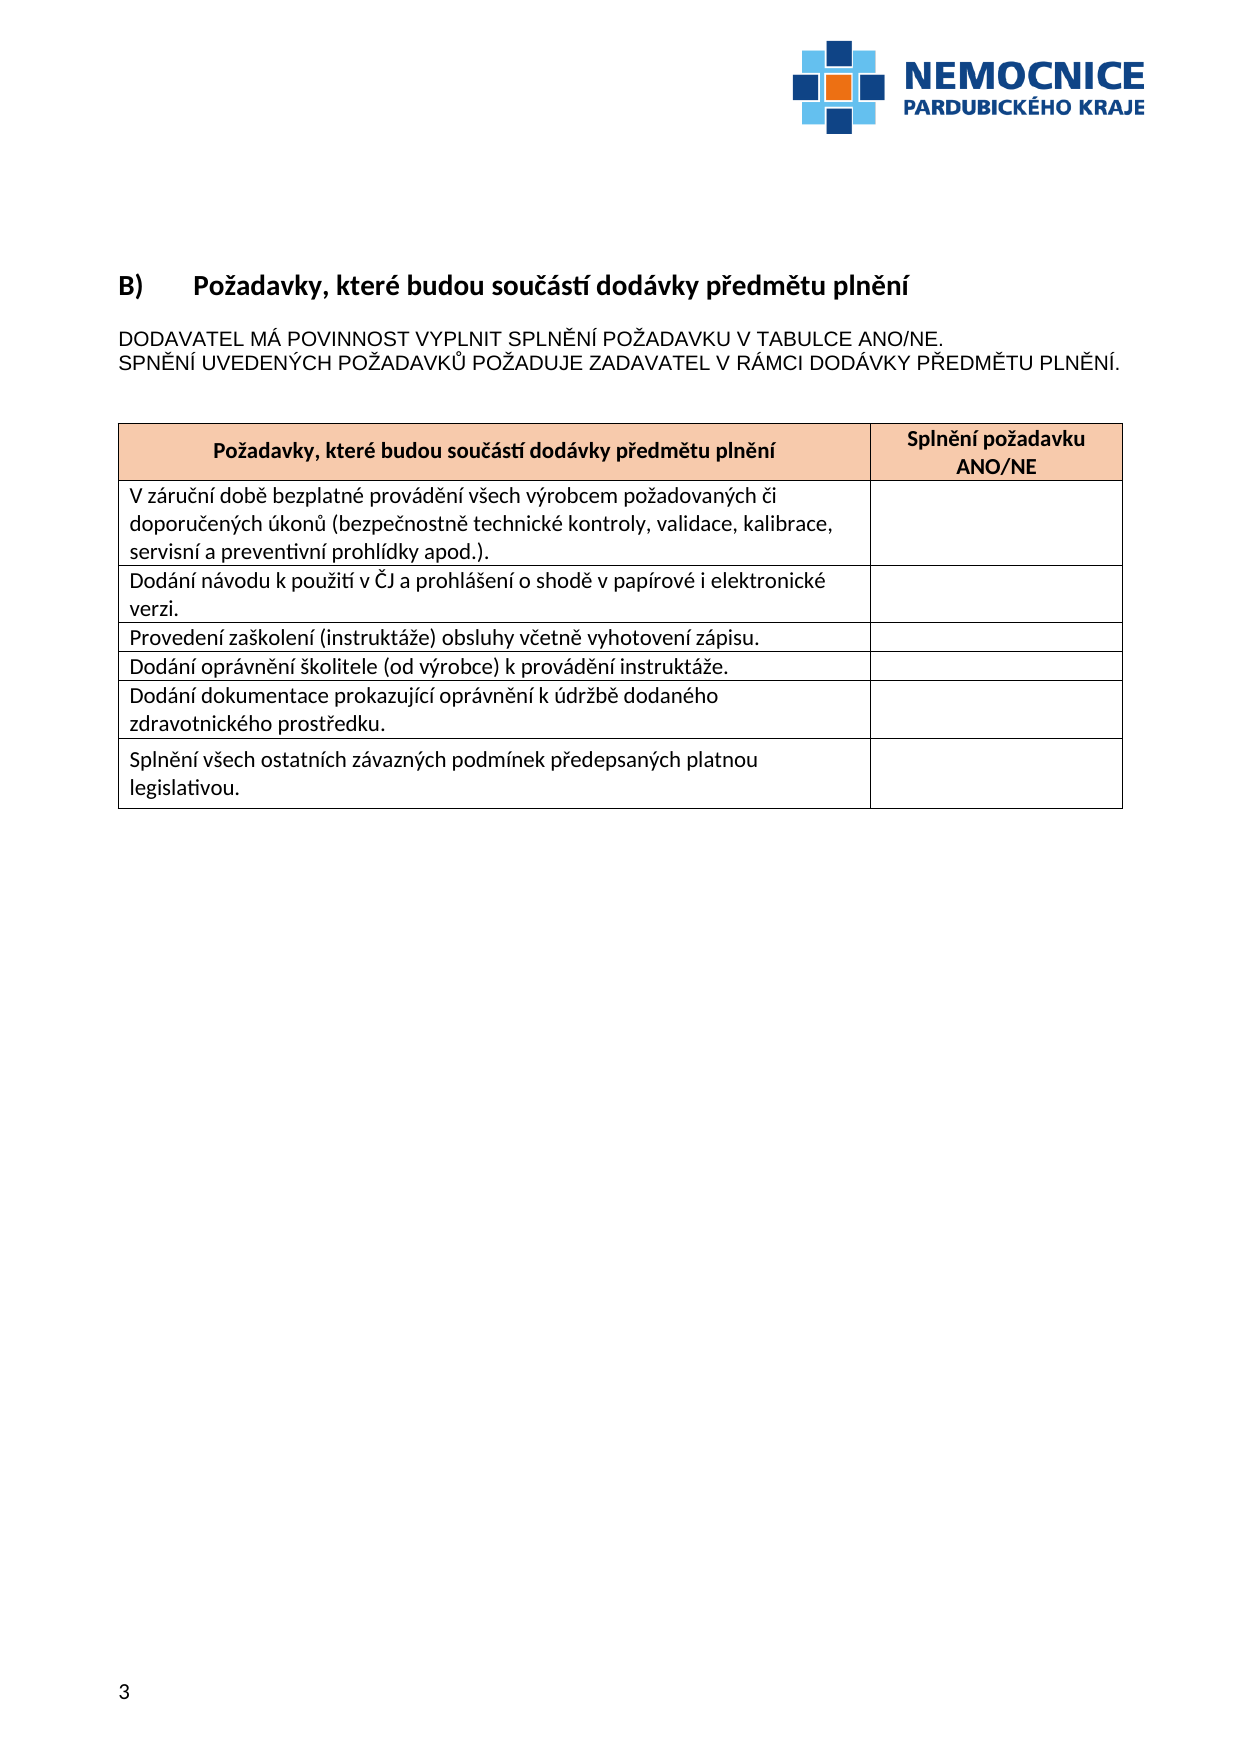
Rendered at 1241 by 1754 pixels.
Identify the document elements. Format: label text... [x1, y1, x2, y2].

table_cell [871, 623, 1122, 651]
table_cell [871, 681, 1122, 737]
table_cell [871, 481, 1122, 565]
list Požadavky, které budou součástí dodávky předmětu plnění [118, 267, 1122, 303]
picture [791, 39, 1145, 135]
table_cell Dodání dokumentace prokazující oprávnění k údržbě dodaného zdravotnického prostředku. [119, 681, 870, 737]
table_cell Dodání návodu k použití v ČJ a prohlášení o shodě v papírové i elektronické verzi. [119, 566, 870, 622]
table_cell V záruční době bezplatné provádění všech výrobcem požadovaných či doporučených úkonů (bezpečnostně technické kontroly, validace, kalibrace, servisní a preventivní prohlídky apod.). [119, 481, 870, 565]
table_cell [871, 739, 1122, 808]
text DODAVATEL MÁ POVINNOST VYPLNIT SPLNĚNÍ POŽADAVKU V TABULCE ANO/NE. [118, 327, 1122, 351]
text SPNĚNÍ UVEDENÝCH POŽADAVKŮ POŽADUJE ZADAVATEL V RÁMCI DODÁVKY PŘEDMĚTU PLNĚNÍ. [118, 351, 1122, 375]
table_cell [871, 652, 1122, 680]
table_cell Splnění všech ostatních závazných podmínek předepsaných platnou legislativou. [119, 739, 870, 808]
table_header Splnění požadavku ANO/NE [871, 424, 1122, 480]
table_cell Dodání oprávnění školitele (od výrobce) k provádění instruktáže. [119, 652, 870, 680]
table_cell Provedení zaškolení (instruktáže) obsluhy včetně vyhotovení zápisu. [119, 623, 870, 651]
table_cell [871, 566, 1122, 622]
table_header Požadavky, které budou součástí dodávky předmětu plnění [119, 424, 870, 480]
